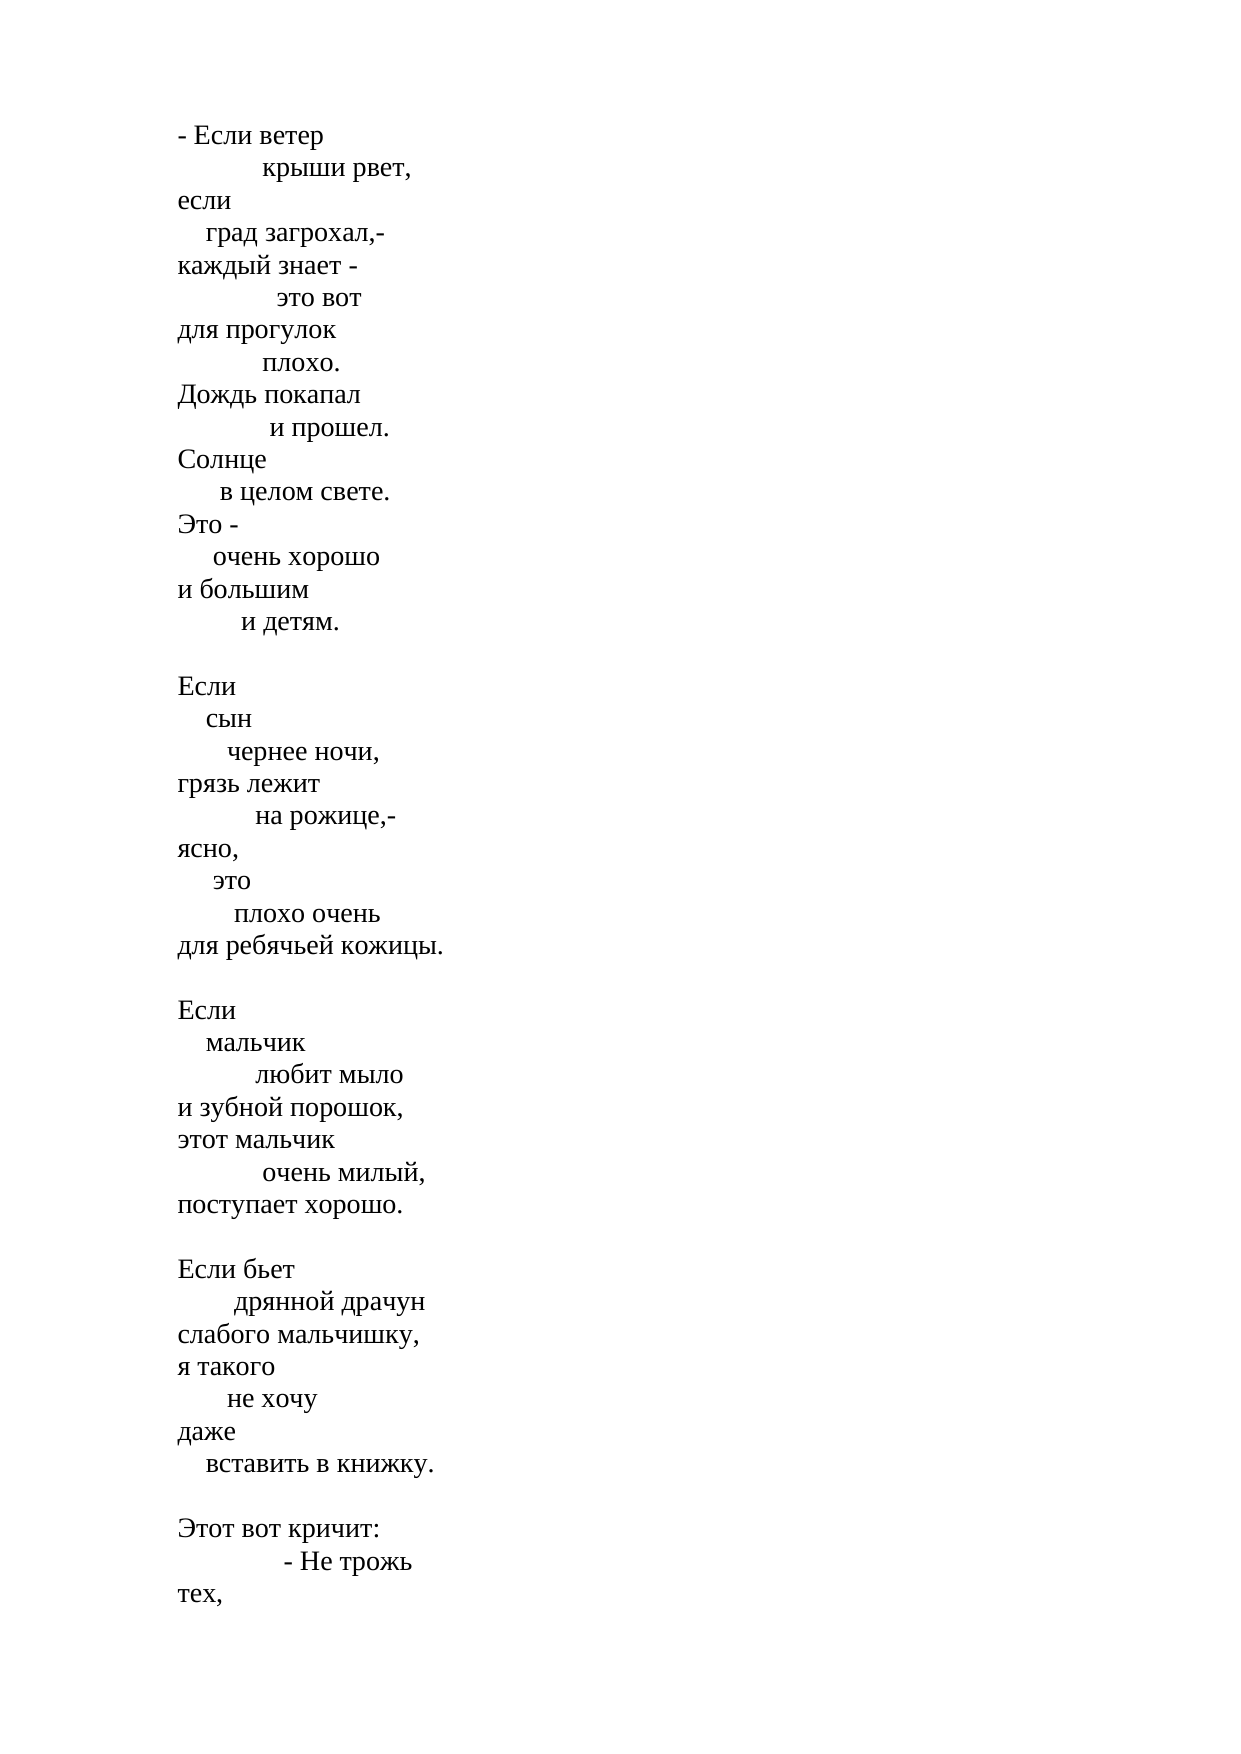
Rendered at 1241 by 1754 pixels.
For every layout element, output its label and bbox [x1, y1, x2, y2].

text [177, 118, 1152, 1608]
